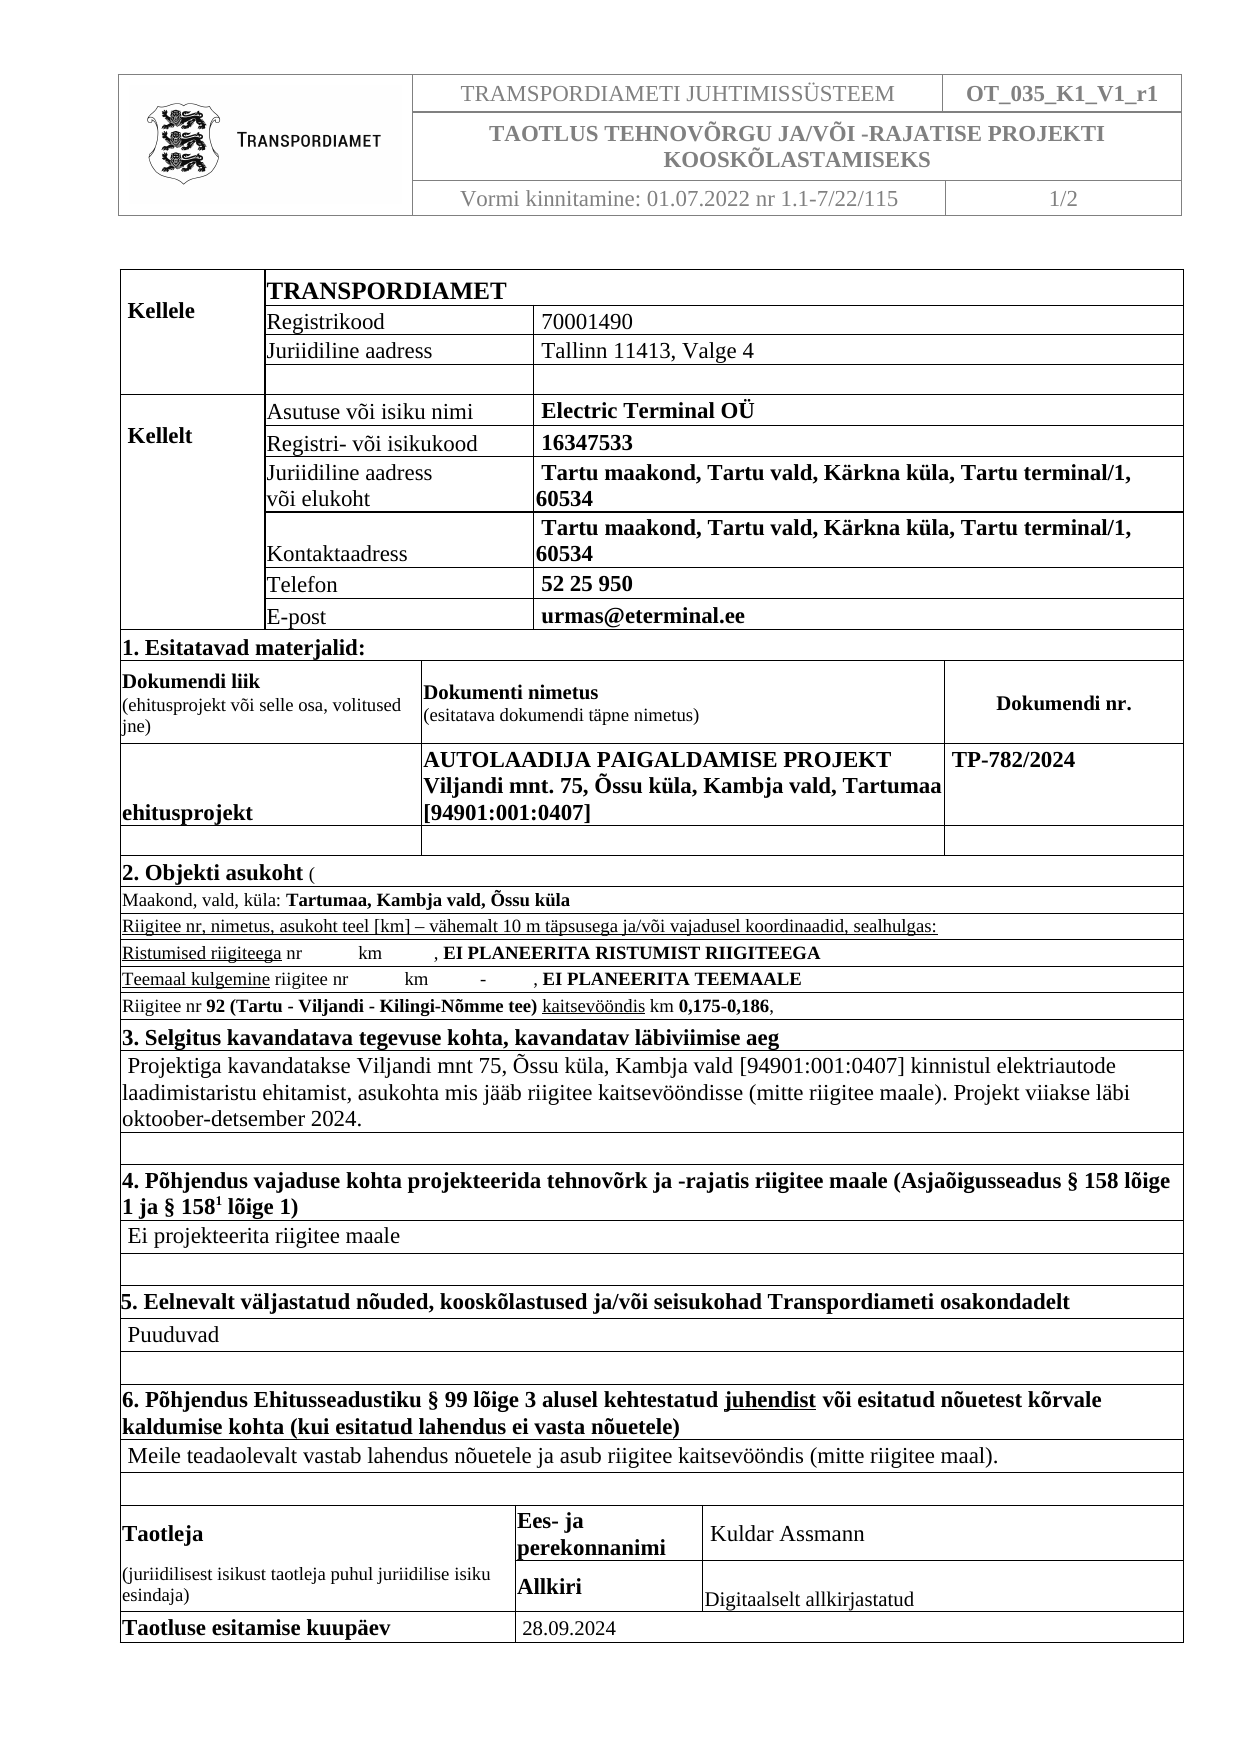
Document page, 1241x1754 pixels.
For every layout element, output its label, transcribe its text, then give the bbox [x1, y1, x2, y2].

table_cell Digitaalselt allkirjastatud [703, 1561, 1183, 1611]
table_cell Tallinn 11413, Valge 4 [534, 335, 1183, 364]
table_cell 16347533 [534, 426, 1183, 456]
table_cell 2. Objekti asukoht ( [121, 856, 1183, 886]
picture [129, 85, 402, 204]
table_cell [945, 826, 1183, 854]
table_cell Dokumendi nr. [945, 661, 1183, 743]
table_cell Dokumenti nimetus (esitatava dokumendi täpne nimetus) [422, 661, 944, 743]
table_cell [121, 1133, 1183, 1164]
table_cell [121, 826, 421, 854]
table_cell 5. Eelnevalt väljastatud nõuded, kooskõlastused ja/või seisukohad Transpordiameti osakondadelt [121, 1286, 1183, 1318]
table_cell Riigitee nr, nimetus, asukoht teel [km] – vähemalt 10 m täpsusega ja/või vajadusel koordinaadid, sealhulgas: [121, 914, 1183, 939]
table_cell [121, 1352, 1183, 1384]
table_cell [534, 365, 1183, 393]
table_cell [121, 1473, 1183, 1505]
table_cell (juriidilisest isikust taotleja puhul juriidilise isiku esindaja) [121, 1560, 515, 1611]
table_cell Meile teadaolevalt vastab lahendus nõuetele ja asub riigitee kaitsevööndis (mitte riigitee maal). [121, 1440, 1183, 1472]
table_cell Riigitee nr 92 (Tartu - Viljandi - Kilingi-Nõmme tee) kaitsevööndis km 0,175-0,186, [121, 993, 1183, 1019]
table_cell Electric Terminal OÜ [534, 395, 1183, 425]
table_cell [121, 1254, 1183, 1285]
table_cell 70001490 [534, 306, 1183, 334]
table_cell urmas@eterminal.ee [534, 599, 1183, 629]
table_cell Maakond, vald, küla: Tartumaa, Kambja vald, Õssu küla [121, 887, 1183, 912]
table_cell [422, 826, 944, 854]
table_cell Ees- ja perekonnanimi [516, 1506, 702, 1560]
table_cell Allkiri [516, 1561, 702, 1611]
table_cell AUTOLAADIJA PAIGALDAMISE PROJEKT Viljandi mnt. 75, Õssu küla, Kambja vald, Tartumaa [94901:001:0407] [422, 744, 944, 825]
table_cell Taotluse esitamise kuupäev [121, 1612, 515, 1642]
table_cell 3. Selgitus kavandatava tegevuse kohta, kavandatav läbiviimise aeg [121, 1020, 1183, 1050]
table_cell Tartu maakond, Tartu vald, Kärkna küla, Tartu terminal/1, 60534 [534, 457, 1183, 511]
table_cell 4. Põhjendus vajaduse kohta projekteerida tehnovõrk ja -rajatis riigitee maale (Asjaõigusseadus § 158 lõige 1 ja § 1581 lõige 1) [121, 1165, 1183, 1220]
table_cell Taotleja [121, 1506, 515, 1560]
table_header Kellele [121, 270, 264, 393]
table_cell Telefon [266, 568, 533, 598]
table_cell 6. Põhjendus Ehitusseadustiku § 99 lõige 3 alusel kehtestatud juhendist või esitatud nõuetest kõrvale kaldumise kohta (kui esitatud lahendus ei vasta nõuetele) [121, 1385, 1183, 1439]
table_cell ehitusprojekt [121, 744, 421, 825]
table_cell Kontaktaadress [266, 513, 533, 567]
table_cell Registri- või isikukood [266, 426, 533, 456]
table_cell Juriidiline aadress [266, 335, 533, 364]
table_cell Registrikood [266, 306, 533, 334]
table_cell Dokumendi liik (ehitusprojekt või selle osa, volitused jne) [121, 661, 421, 743]
table_cell Ristumised riigiteega nr km , EI PLANEERITA RISTUMIST RIIGITEEGA [121, 940, 1183, 966]
table_cell 1. Esitatavad materjalid: [121, 630, 1183, 660]
table_cell Projektiga kavandatakse Viljandi mnt 75, Õssu küla, Kambja vald [94901:001:0407] kinnistul elektriautode laadimistaristu ehitamist, asukohta mis jääb riigitee kaitsevööndisse (mitte riigitee maale). Projekt viiakse läbi oktoober-detsember 2024. [121, 1051, 1183, 1132]
table_cell Puuduvad [121, 1319, 1183, 1351]
table_cell [266, 365, 533, 393]
table_cell 28.09.2024 [516, 1612, 1183, 1642]
table_cell E-post [266, 599, 533, 629]
table_header TRANSPORDIAMET [266, 270, 1183, 304]
table_cell Kellelt [121, 395, 264, 629]
table_cell Asutuse või isiku nimi [266, 395, 533, 425]
table_cell Juriidiline aadress või elukoht [266, 457, 533, 511]
table_cell 52 25 950 [534, 568, 1183, 598]
table_cell Kuldar Assmann [703, 1506, 1183, 1560]
table_cell TP-782/2024 [945, 744, 1183, 825]
table_cell Teemaal kulgemine riigitee nr km - , EI PLANEERITA TEEMAALE [121, 967, 1183, 992]
table_cell Tartu maakond, Tartu vald, Kärkna küla, Tartu terminal/1, 60534 [534, 513, 1183, 567]
table_cell Ei projekteerita riigitee maale [121, 1221, 1183, 1252]
